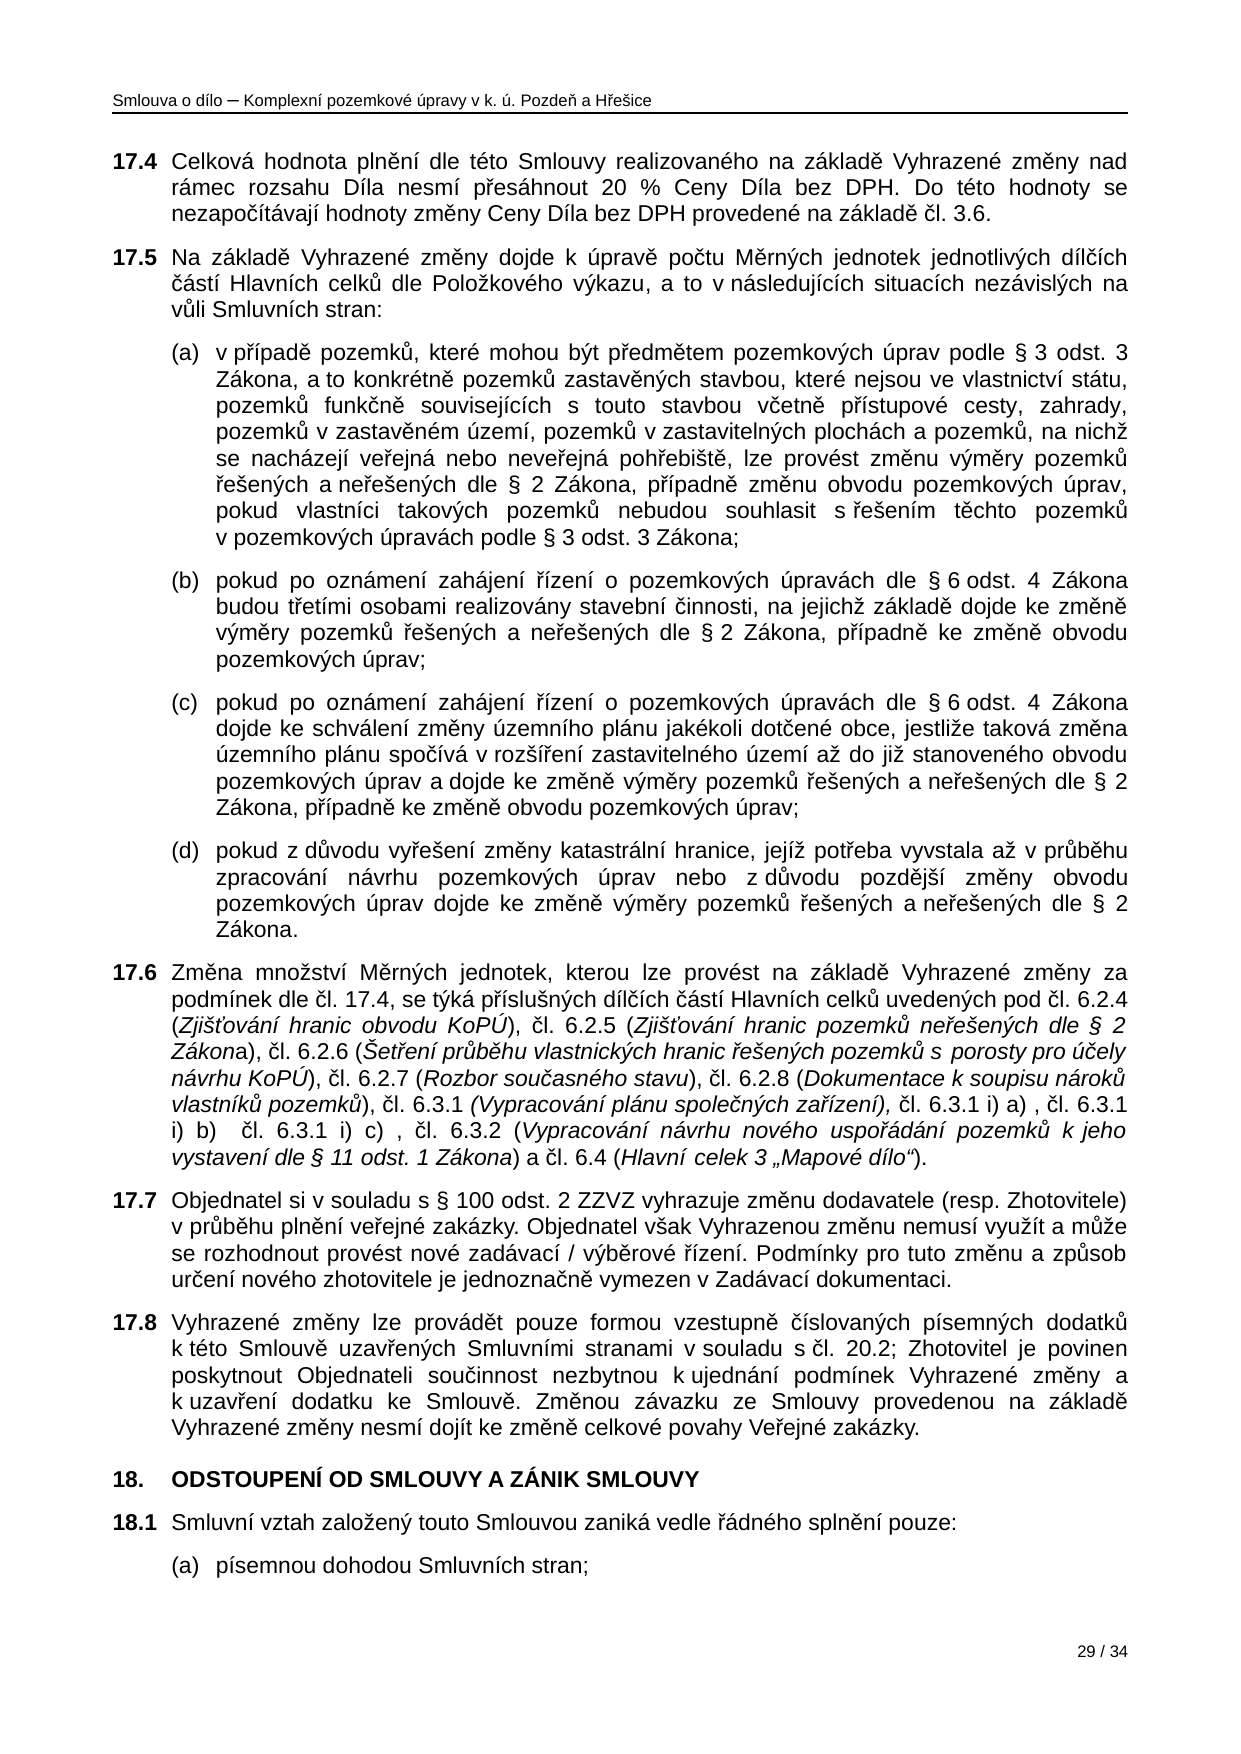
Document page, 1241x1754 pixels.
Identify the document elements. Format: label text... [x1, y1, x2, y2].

text ODSTOUPENÍ OD SMLOUVY a zánik smlouvy [112, 1466, 1128, 1492]
text Celková hodnota plnění dle této Smlouvy realizovaného na základě Vyhrazené změny nad rámec rozsahu Díla nesmí přesáhnout 20 % Ceny Díla bez DPH. Do této hodnoty se nezapočítávají hodnoty změny Ceny Díla bez DPH provedené na základě čl. 3.6. [112, 148, 1128, 227]
list písemnou dohodou Smluvních stran; [171, 1552, 1128, 1578]
list pokud po oznámení zahájení řízení o pozemkových úpravách dle § 6 odst. 4 Zákona budou třetími osobami realizovány stavební činnosti, na jejichž základě dojde ke změně výměry pozemků řešených a neřešených dle § 2 Zákona, případně ke změně obvodu pozemkových úprav; [171, 567, 1128, 672]
text Smluvní vztah založený touto Smlouvou zaniká vedle řádného splnění pouze: [112, 1509, 1128, 1535]
text Objednatel si v souladu s § 100 odst. 2 ZZVZ vyhrazuje změnu dodavatele (resp. Zhotovitele) v průběhu plnění veřejné zakázky. Objednatel však Vyhrazenou změnu nemusí využít a může se rozhodnout provést nové zadávací / výběrové řízení. Podmínky pro tuto změnu a způsob určení nového zhotovitele je jednoznačně vymezen v Zadávací dokumentaci. [112, 1187, 1128, 1292]
list pokud z důvodu vyřešení změny katastrální hranice, jejíž potřeba vyvstala až v průběhu zpracování návrhu pozemkových úprav nebo z důvodu pozdější změny obvodu pozemkových úprav dojde ke změně výměry pozemků řešených a neřešených dle § 2 Zákona. [171, 837, 1128, 943]
text Na základě Vyhrazené změny dojde k úpravě počtu Měrných jednotek jednotlivých dílčích částí Hlavních celků dle Položkového výkazu, a to v následujících situacích nezávislých na vůli Smluvních stran: [112, 243, 1128, 322]
text Změna množství Měrných jednotek, kterou lze provést na základě Vyhrazené změny za podmínek dle čl. 17.4, se týká příslušných dílčích částí Hlavních celků uvedených pod čl. 6.2.4 (Zjišťování hranic obvodu KoPÚ), čl. 6.2.5 (Zjišťování hranic pozemků neřešených dle § 2 Zákona), čl. 6.2.6 (Šetření průběhu vlastnických hranic řešených pozemků s porosty pro účely návrhu KoPÚ), čl. 6.2.7 (Rozbor současného stavu), čl. 6.2.8 (Dokumentace k soupisu nároků vlastníků pozemků), čl. 6.3.1 (Vypracování plánu společných zařízení), čl. 6.3.1 i) a), čl. 6.3.1 i) b), čl. 6.3.1 i) c), čl. 6.3.2 (Vypracování návrhu nového uspořádání pozemků k jeho vystavení dle § 11 odst. 1 Zákona) a čl. 6.4 (Hlavní celek 3 „Mapové dílo“). [112, 959, 1128, 1170]
text Vyhrazené změny lze provádět pouze formou vzestupně číslovaných písemných dodatků k této Smlouvě uzavřených Smluvními stranami v souladu s čl. 20.2; Zhotovitel je povinen poskytnout Objednateli součinnost nezbytnou k ujednání podmínek Vyhrazené změny a k uzavření dodatku ke Smlouvě. Změnou závazku ze Smlouvy provedenou na základě Vyhrazené změny nesmí dojít ke změně celkové povahy Veřejné zakázky. [112, 1309, 1128, 1441]
list pokud po oznámení zahájení řízení o pozemkových úpravách dle § 6 odst. 4 Zákona dojde ke schválení změny územního plánu jakékoli dotčené obce, jestliže taková změna územního plánu spočívá v rozšíření zastavitelného území až do již stanoveného obvodu pozemkových úprav a dojde ke změně výměry pozemků řešených a neřešených dle § 2 Zákona, případně ke změně obvodu pozemkových úprav; [171, 689, 1128, 821]
list v případě pozemků, které mohou být předmětem pozemkových úprav podle § 3 odst. 3 Zákona, a to konkrétně pozemků zastavěných stavbou, které nejsou ve vlastnictví státu, pozemků funkčně souvisejících s touto stavbou včetně přístupové cesty, zahrady, pozemků v zastavěném území, pozemků v zastavitelných plochách a pozemků, na nichž se nacházejí veřejná nebo neveřejná pohřebiště, lze provést změnu výměry pozemků řešených a neřešených dle § 2 Zákona, případně změnu obvodu pozemkových úprav, pokud vlastníci takových pozemků nebudou souhlasit s řešením těchto pozemků v pozemkových úpravách podle § 3 odst. 3 Zákona; [171, 339, 1128, 550]
